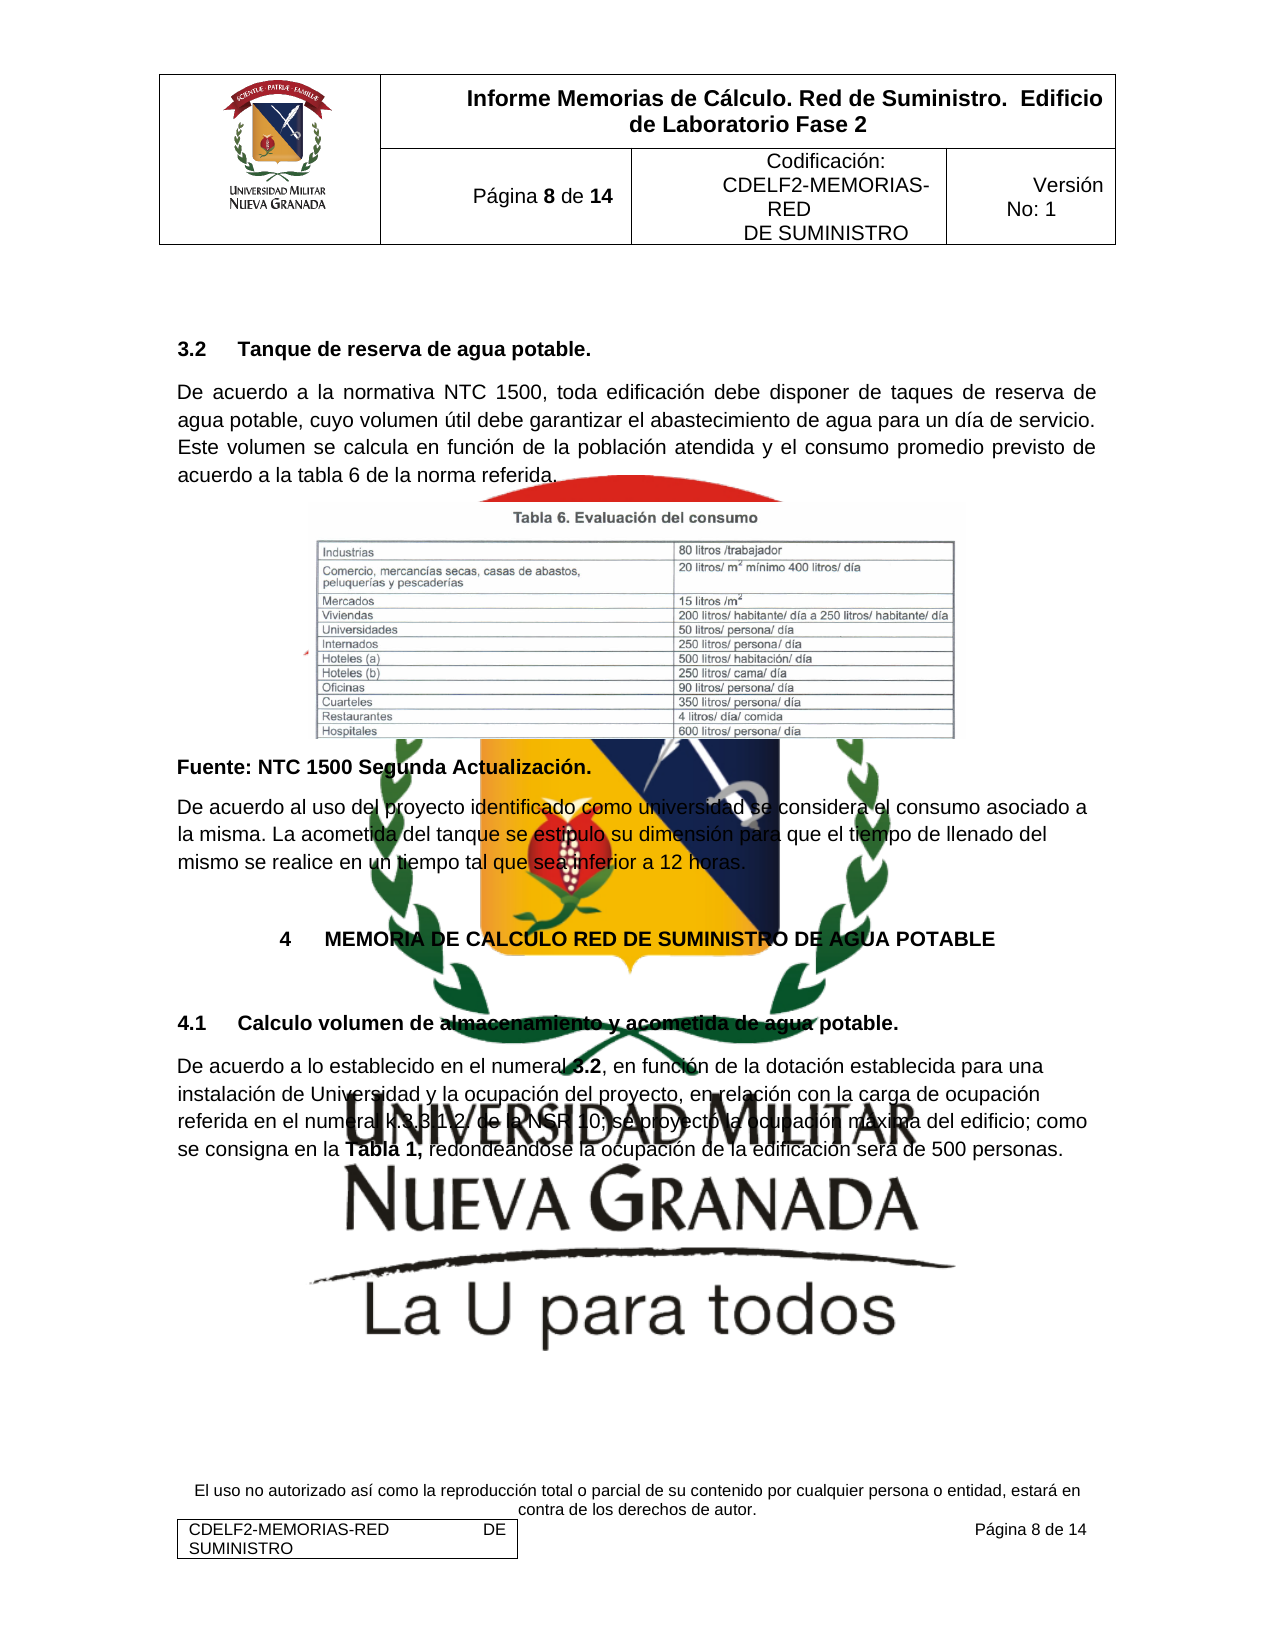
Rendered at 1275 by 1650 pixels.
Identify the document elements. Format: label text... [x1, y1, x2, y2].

subtitle Tanque de reserva de agua potable. [177, 336, 1098, 360]
picture [301, 1034, 958, 1054]
text De acuerdo a la normativa NTC 1500, toda edificación debe disponer de taques de reserva de agua potable, cuyo volumen útil debe garantizar el abastecimiento de agua para un día de servicio. Este volumen se calcula en función de la población atendida y el consumo promedio previsto de acuerdo a la tabla 6 de la norma referida. [177, 380, 1098, 486]
picture [301, 951, 958, 1010]
text De acuerdo al uso del proyecto identificado como universidad se considera el consumo asociado a la misma. La acometida del tanque se estipulo su dimensión para que el tiempo de llenado del mismo se realice en un tiempo tal que sea inferior a 12 horas. [177, 795, 1098, 874]
text De acuerdo a lo establecido en el numeral 3.2, en función de la dotación establecida para una instalación de Universidad y la ocupación del proyecto, en relación con la carga de ocupación referida en el numeral k.3.3.1.2. de la NSR 10; se proyectó la ocupación máxima del edificio; como se consigna en la Tabla 1, redondeándose la ocupación de la edificación será de 500 personas. [177, 1054, 1098, 1161]
picture [301, 1161, 958, 1351]
subtitle Calculo volumen de almacenamiento y acometida de agua potable. [177, 1010, 1098, 1034]
text Fuente: NTC 1500 Segunda Actualización. [177, 755, 1098, 779]
picture [301, 874, 958, 927]
picture [301, 779, 958, 795]
subtitle MEMORIA DE CALCULO RED DE SUMINISTRO DE AGUA POTABLE [177, 927, 1098, 951]
picture [301, 486, 967, 755]
picture [223, 75, 333, 209]
